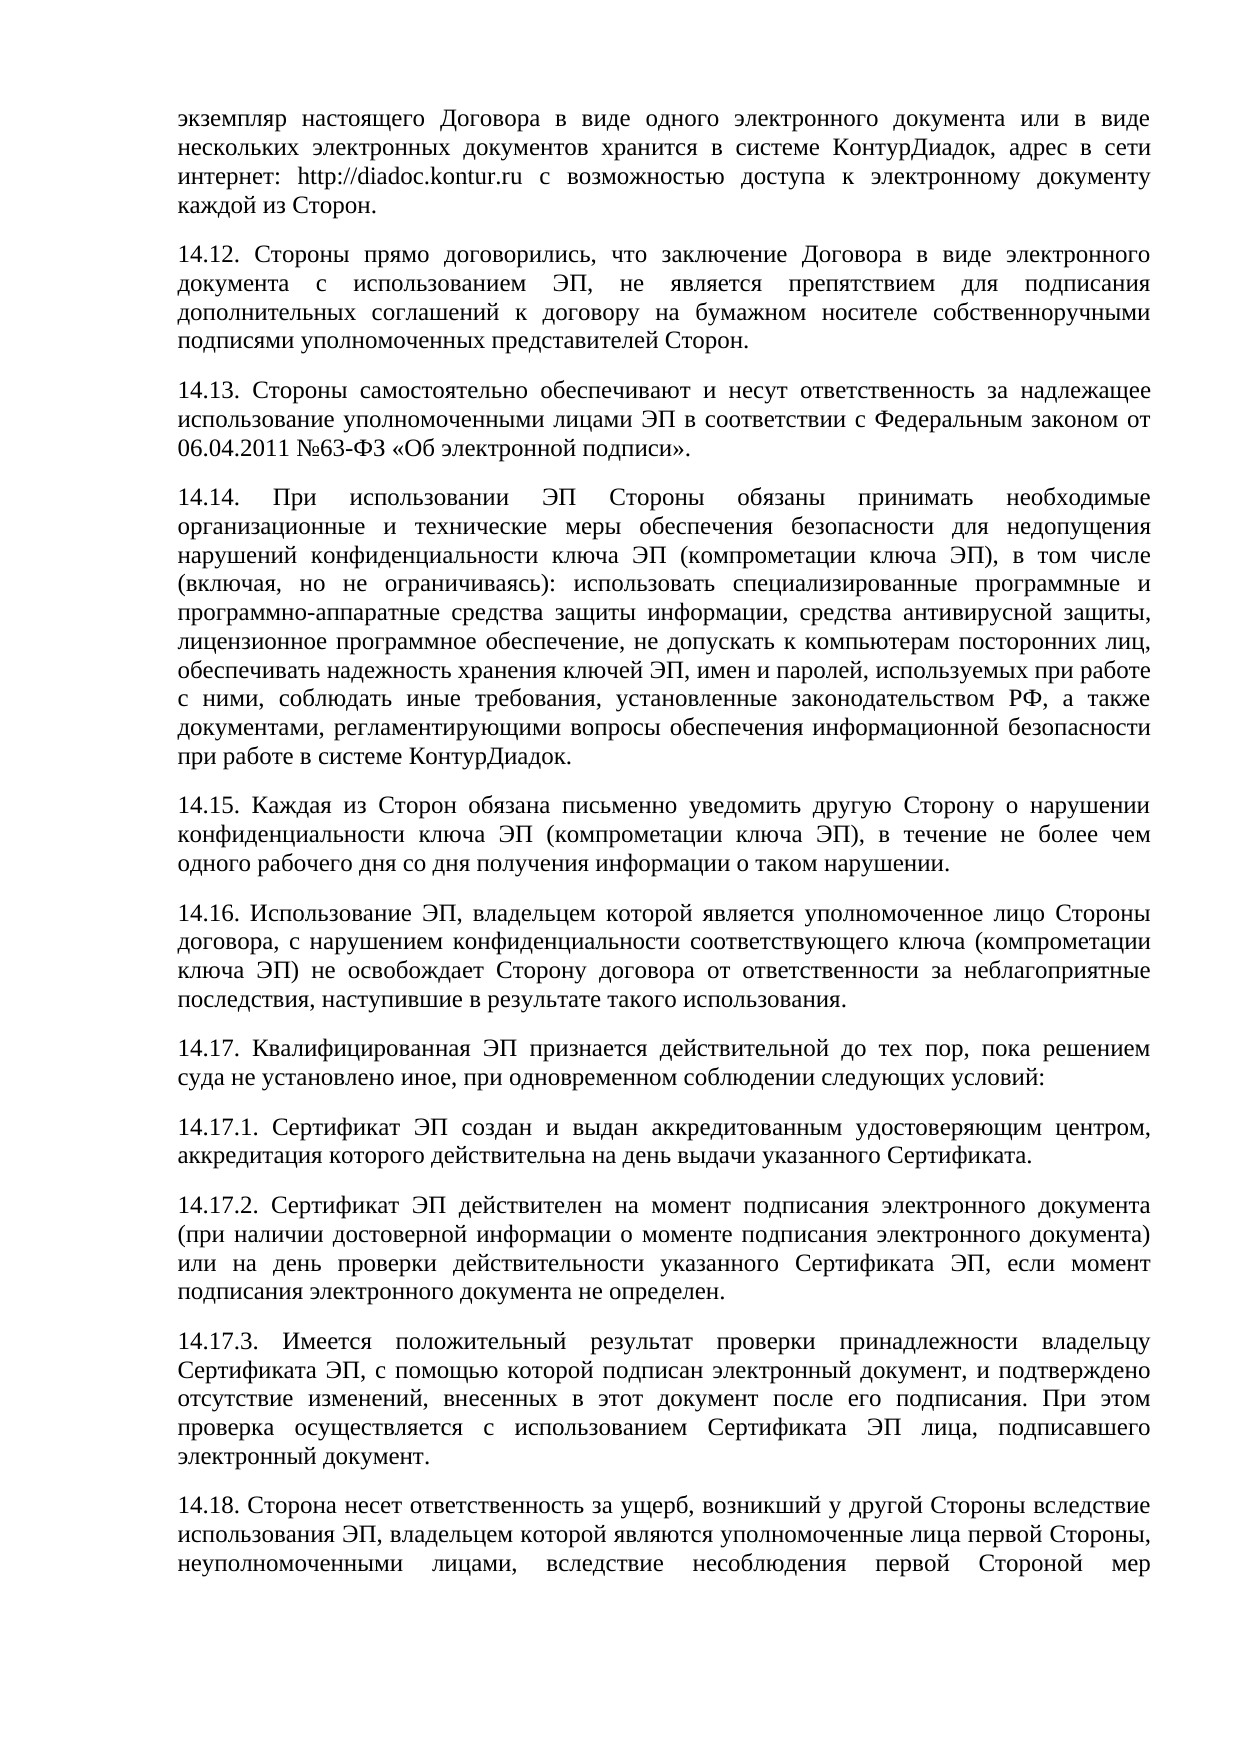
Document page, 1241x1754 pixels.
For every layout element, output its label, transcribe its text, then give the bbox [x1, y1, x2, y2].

text 14.16. Использование ЭП, владельцем которой является уполномоченное лицо Стороны договора, с нарушением конфиденциальности соответствующего ключа (компрометации ключа ЭП) не освобождает Сторону договора от ответственности за неблагоприятные последствия, наступившие в результате такого использования. [177, 898, 1152, 1013]
text 14.14. При использовании ЭП Стороны обязаны принимать необходимые организационные и технические меры обеспечения безопасности для недопущения нарушений конфиденциальности ключа ЭП (компрометации ключа ЭП), в том числе (включая, но не ограничиваясь): использовать специализированные программные и программно-аппаратные средства защиты информации, средства антивирусной защиты, лицензионное программное обеспечение, не допускать к компьютерам посторонних лиц, обеспечивать надежность хранения ключей ЭП, имен и паролей, используемых при работе с ними, соблюдать иные требования, установленные законодательством РФ, а также документами, регламентирующими вопросы обеспечения информационной безопасности при работе в системе КонтурДиадок. [177, 482, 1152, 770]
text 14.15. Каждая из Сторон обязана письменно уведомить другую Сторону о нарушении конфиденциальности ключа ЭП (компрометации ключа ЭП), в течение не более чем одного рабочего дня со дня получения информации о таком нарушении. [177, 791, 1152, 877]
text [177, 1491, 1152, 1577]
text 14.17.3. Имеется положительный результат проверки принадлежности владельцу Сертификата ЭП, с помощью которой подписан электронный документ, и подтверждено отсутствие изменений, внесенных в этот документ после его подписания. При этом проверка осуществляется с использованием Сертификата ЭП лица, подписавшего электронный документ. [177, 1326, 1152, 1470]
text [177, 103, 1152, 218]
text 14.12. Стороны прямо договорились, что заключение Договора в виде электронного документа с использованием ЭП, не является препятствием для подписания дополнительных соглашений к договору на бумажном носителе собственноручными подписями уполномоченных представителей Сторон. [177, 239, 1152, 354]
text 14.17.2. Сертификат ЭП действителен на момент подписания электронного документа (при наличии достоверной информации о моменте подписания электронного документа) или на день проверки действительности указанного Сертификата ЭП, если момент подписания электронного документа не определен. [177, 1190, 1152, 1305]
text 14.13. Стороны самостоятельно обеспечивают и несут ответственность за надлежащее использование уполномоченными лицами ЭП в соответствии с Федеральным законом от 06.04.2011 №63-ФЗ «Об электронной подписи». [177, 375, 1152, 461]
text 14.17.1. Сертификат ЭП создан и выдан аккредитованным удостоверяющим центром, аккредитация которого действительна на день выдачи указанного Сертификата. [177, 1112, 1152, 1169]
text 14.17. Квалифицированная ЭП признается действительной до тех пор, пока решением суда не установлено иное, при одновременном соблюдении следующих условий: [177, 1033, 1152, 1091]
